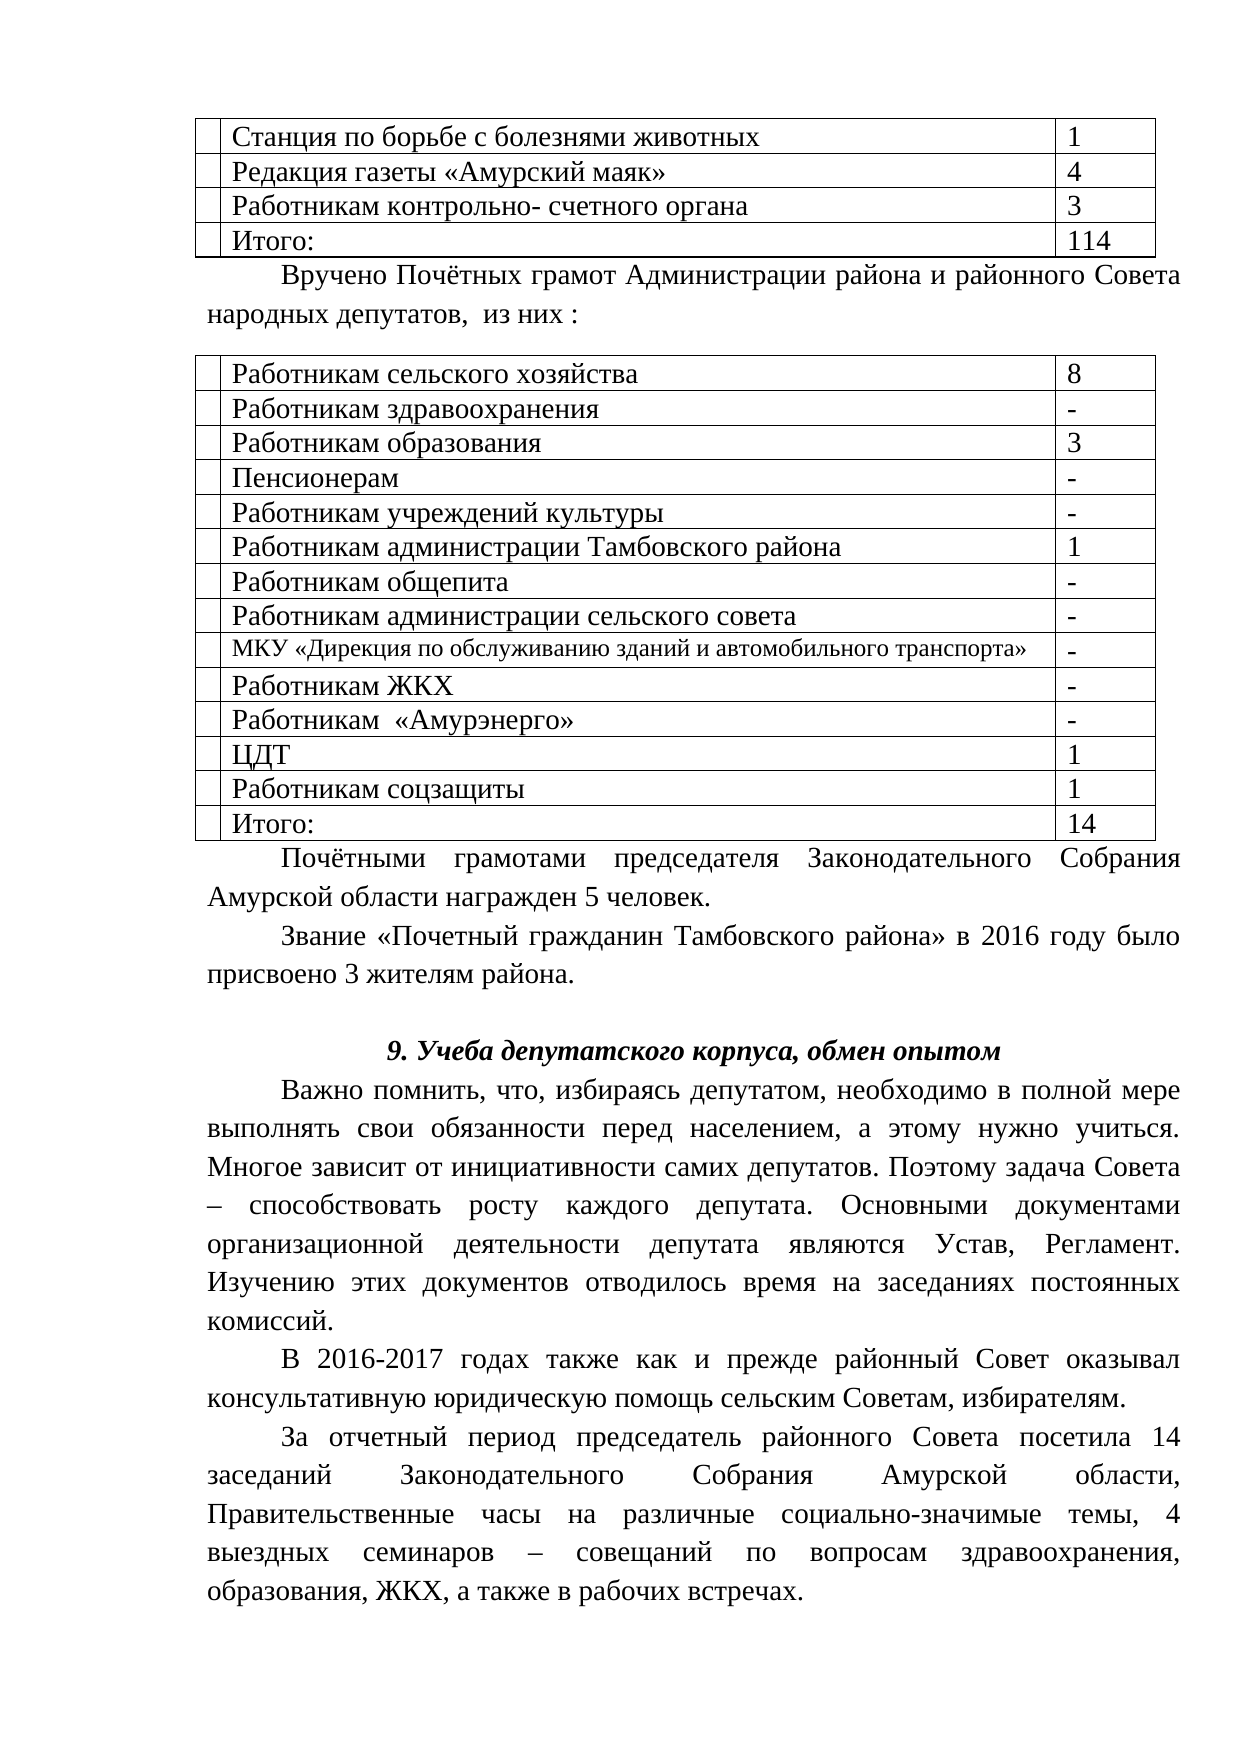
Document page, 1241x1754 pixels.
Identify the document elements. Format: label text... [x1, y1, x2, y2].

table_cell 1 [1056, 771, 1155, 805]
table_cell 114 [1056, 223, 1155, 256]
table_cell 3 [1056, 188, 1155, 222]
table_cell [196, 806, 220, 839]
table_cell [196, 223, 220, 256]
table_cell - [1056, 391, 1155, 424]
table_cell Работникам «Амурэнерго» [221, 702, 1055, 736]
table_cell 4 [1056, 154, 1155, 187]
table_cell [196, 529, 220, 563]
table_cell [196, 737, 220, 770]
table_cell Итого: [221, 806, 1055, 839]
table_cell Пенсионерам [221, 460, 1055, 494]
text В 2016-2017 годах также как и прежде районный Совет оказывал консультативную юридическую помощь сельским Советам, избирателям. [207, 1342, 1181, 1414]
table_header 8 [1056, 356, 1155, 390]
table_cell [196, 633, 220, 667]
table_cell 3 [1056, 426, 1155, 459]
table_cell [196, 599, 220, 632]
table_cell - [1056, 668, 1155, 701]
table_cell МКУ «Дирекция по обслуживанию зданий и автомобильного транспорта» [221, 633, 1055, 667]
table_cell - [1056, 564, 1155, 597]
text 9. Учеба депутатского корпуса, обмен опытом [207, 1033, 1181, 1067]
table_cell [196, 460, 220, 494]
table_cell - [1056, 599, 1155, 632]
table_header [196, 356, 220, 390]
text Звание «Почетный гражданин Тамбовского района» в 2016 году было присвоено 3 жителям района. [207, 918, 1181, 990]
table_cell Работникам ЖКХ [221, 668, 1055, 701]
table_cell [196, 188, 220, 222]
table_cell [196, 495, 220, 528]
table_cell [196, 771, 220, 805]
table_cell Работникам образования [221, 426, 1055, 459]
text Важно помнить, что, избираясь депутатом, необходимо в полной мере выполнять свои обязанности перед населением, а этому нужно учиться. Многое зависит от инициативности самих депутатов. Поэтому задача Совета – способствовать росту каждого депутата. Основными документами организационной деятельности депутата являются Устав, Регламент. Изучению этих документов отводилось время на заседаниях постоянных комиссий. [207, 1072, 1181, 1337]
table_cell [196, 119, 220, 153]
table_cell [196, 702, 220, 736]
table_cell Работникам контрольно- счетного органа [221, 188, 1055, 222]
table_cell [196, 564, 220, 597]
table_cell 14 [1056, 806, 1155, 839]
table_cell 1 [1056, 119, 1155, 153]
table_cell - [1056, 633, 1155, 667]
table_cell 1 [1056, 529, 1155, 563]
table_header Работникам сельского хозяйства [221, 356, 1055, 390]
table_cell ЦДТ [221, 737, 1055, 770]
table_cell [196, 154, 220, 187]
text Почётными грамотами председателя Законодательного Собрания Амурской области награжден 5 человек. [207, 841, 1181, 913]
table_cell - [1056, 460, 1155, 494]
table_cell [196, 391, 220, 424]
table_cell Работникам соцзащиты [221, 771, 1055, 805]
table_cell - [1056, 495, 1155, 528]
table_cell - [1056, 702, 1155, 736]
table_cell Работникам общепита [221, 564, 1055, 597]
table_cell [196, 668, 220, 701]
table_cell Работникам здравоохранения [221, 391, 1055, 424]
table_cell Работникам администрации сельского совета [221, 599, 1055, 632]
table_cell 1 [1056, 737, 1155, 770]
table_cell Работникам учреждений культуры [221, 495, 1055, 528]
table_cell Работникам администрации Тамбовского района [221, 529, 1055, 563]
text За отчетный период председатель районного Совета посетила 14 заседаний Законодательного Собрания Амурской области, Правительственные часы на различные социально-значимые темы, 4 выездных семинаров – совещаний по вопросам здравоохранения, образования, ЖКХ, а также в рабочих встречах. [207, 1419, 1181, 1606]
table_cell Редакция газеты «Амурский маяк» [221, 154, 1055, 187]
table_cell [196, 426, 220, 459]
text Вручено Почётных грамот Администрации района и районного Совета народных депутатов, из них : [207, 257, 1181, 329]
table_cell Станция по борьбе с болезнями животных [221, 119, 1055, 153]
table_cell Итого: [221, 223, 1055, 256]
